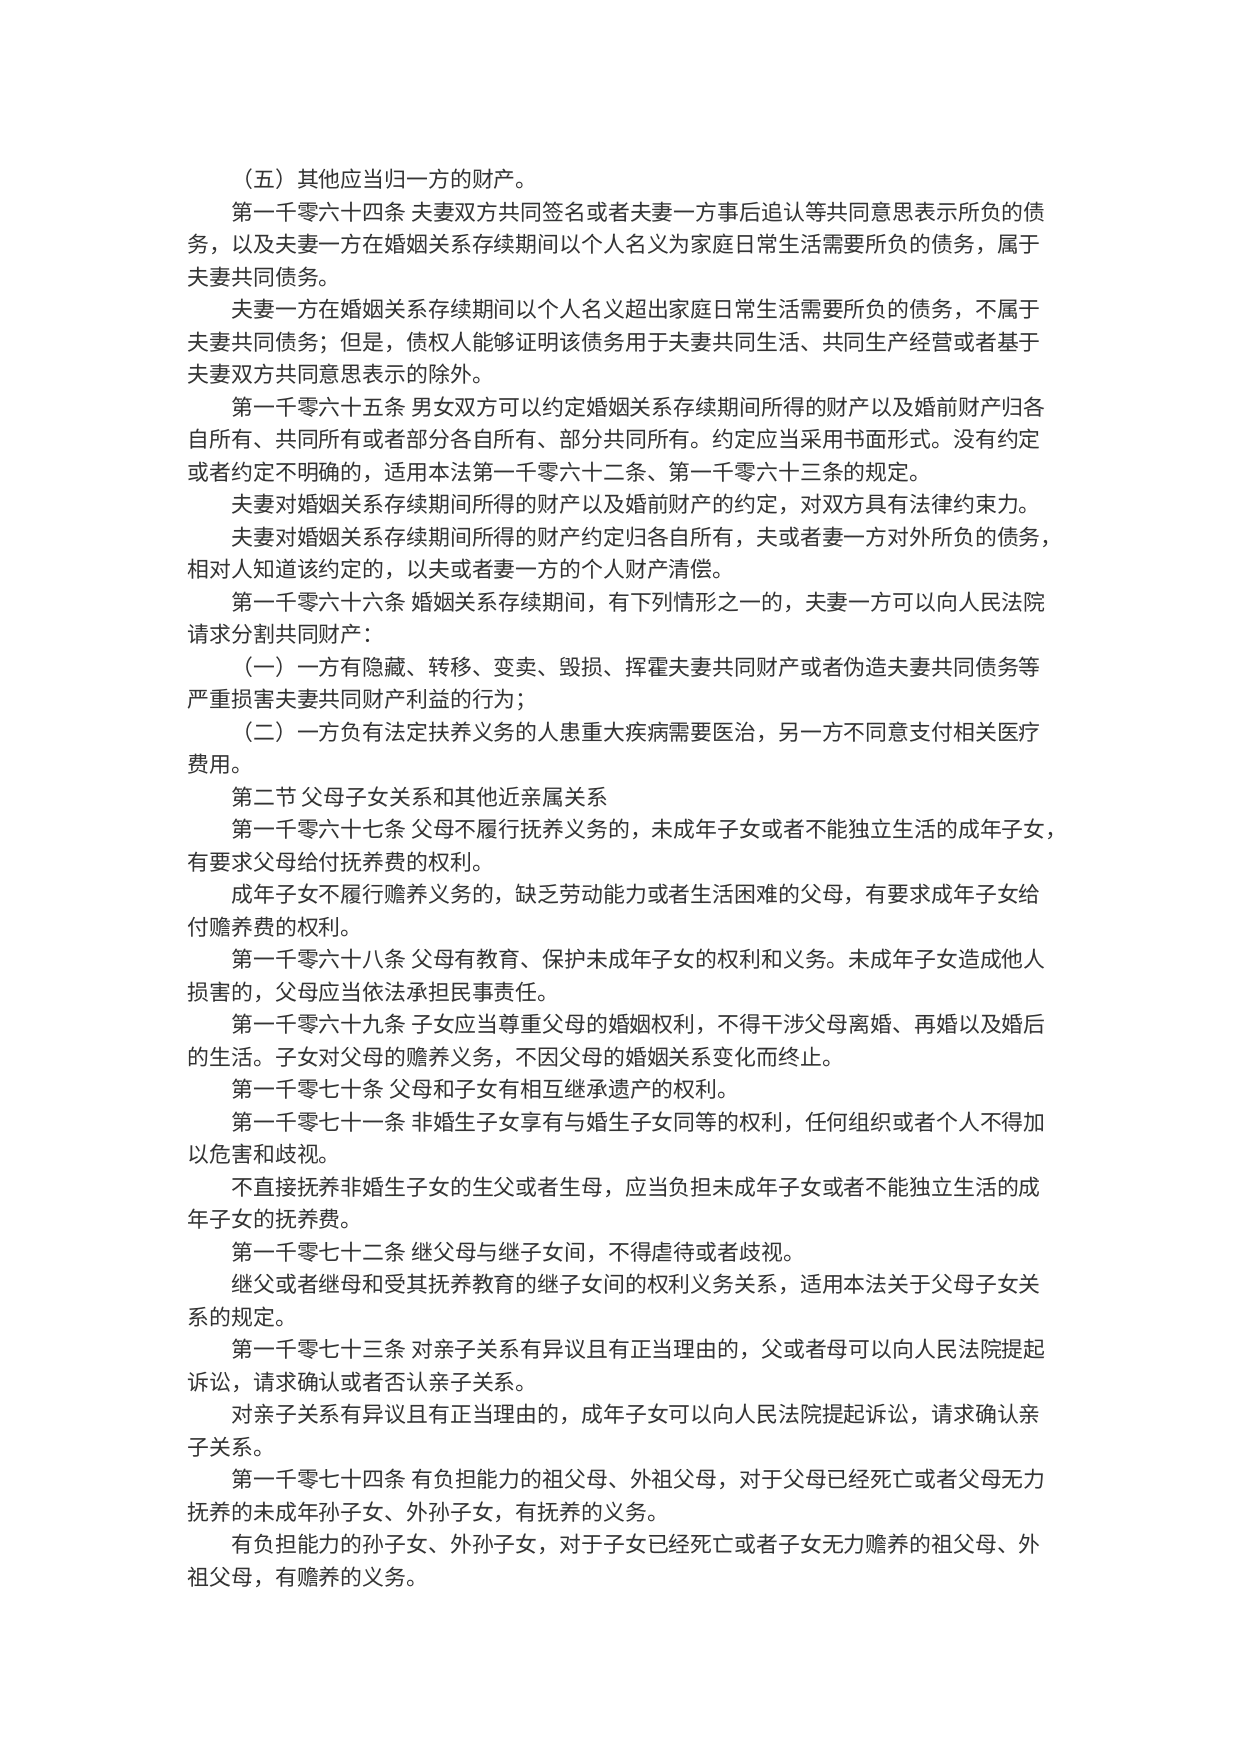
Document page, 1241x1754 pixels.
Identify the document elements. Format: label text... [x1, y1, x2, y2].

text 第一千零七十二条 继父母与继子女间，不得虐待或者歧视。 [187, 1234, 1053, 1267]
text 继父或者继母和受其抚养教育的继子女间的权利义务关系，适用本法关于父母子女关系的规定。 [187, 1267, 1053, 1332]
text 对亲子关系有异议且有正当理由的，成年子女可以向人民法院提起诉讼，请求确认亲子关系。 [187, 1397, 1053, 1462]
text 成年子女不履行赡养义务的，缺乏劳动能力或者生活困难的父母，有要求成年子女给付赡养费的权利。 [187, 877, 1053, 942]
text 第一千零七十三条 对亲子关系有异议且有正当理由的，父或者母可以向人民法院提起诉讼，请求确认或者否认亲子关系。 [187, 1332, 1053, 1397]
text 夫妻对婚姻关系存续期间所得的财产以及婚前财产的约定，对双方具有法律约束力。 [187, 487, 1053, 519]
text 夫妻一方在婚姻关系存续期间以个人名义超出家庭日常生活需要所负的债务，不属于夫妻共同债务；但是，债权人能够证明该债务用于夫妻共同生活、共同生产经营或者基于夫妻双方共同意思表示的除外。 [187, 292, 1053, 389]
text 第一千零六十六条 婚姻关系存续期间，有下列情形之一的，夫妻一方可以向人民法院请求分割共同财产： [187, 584, 1053, 649]
text 第一千零六十八条 父母有教育、保护未成年子女的权利和义务。未成年子女造成他人损害的，父母应当依法承担民事责任。 [187, 942, 1053, 1007]
text 第一千零七十条 父母和子女有相互继承遗产的权利。 [187, 1072, 1053, 1104]
text （一）一方有隐藏、转移、变卖、毁损、挥霍夫妻共同财产或者伪造夫妻共同债务等严重损害夫妻共同财产利益的行为； [187, 649, 1053, 714]
text 有负担能力的孙子女、外孙子女，对于子女已经死亡或者子女无力赡养的祖父母、外祖父母，有赡养的义务。 [187, 1527, 1053, 1592]
text 第一千零六十九条 子女应当尊重父母的婚姻权利，不得干涉父母离婚、再婚以及婚后的生活。子女对父母的赡养义务，不因父母的婚姻关系变化而终止。 [187, 1007, 1053, 1072]
text 不直接抚养非婚生子女的生父或者生母，应当负担未成年子女或者不能独立生活的成年子女的抚养费。 [187, 1169, 1053, 1234]
text 第一千零六十七条 父母不履行抚养义务的，未成年子女或者不能独立生活的成年子女，有要求父母给付抚养费的权利。 [187, 812, 1053, 877]
text （五）其他应当归一方的财产。 [187, 162, 1053, 194]
text 第一千零七十四条 有负担能力的祖父母、外祖父母，对于父母已经死亡或者父母无力抚养的未成年孙子女、外孙子女，有抚养的义务。 [187, 1462, 1053, 1527]
text 夫妻对婚姻关系存续期间所得的财产约定归各自所有，夫或者妻一方对外所负的债务，相对人知道该约定的，以夫或者妻一方的个人财产清偿。 [187, 519, 1053, 584]
text 第二节 父母子女关系和其他近亲属关系 [187, 779, 1053, 812]
text 第一千零七十一条 非婚生子女享有与婚生子女同等的权利，任何组织或者个人不得加以危害和歧视。 [187, 1104, 1053, 1169]
text 第一千零六十四条 夫妻双方共同签名或者夫妻一方事后追认等共同意思表示所负的债务，以及夫妻一方在婚姻关系存续期间以个人名义为家庭日常生活需要所负的债务，属于夫妻共同债务。 [187, 194, 1053, 292]
text 第一千零六十五条 男女双方可以约定婚姻关系存续期间所得的财产以及婚前财产归各自所有、共同所有或者部分各自所有、部分共同所有。约定应当采用书面形式。没有约定或者约定不明确的，适用本法第一千零六十二条、第一千零六十三条的规定。 [187, 389, 1053, 487]
text （二）一方负有法定扶养义务的人患重大疾病需要医治，另一方不同意支付相关医疗费用。 [187, 714, 1053, 779]
